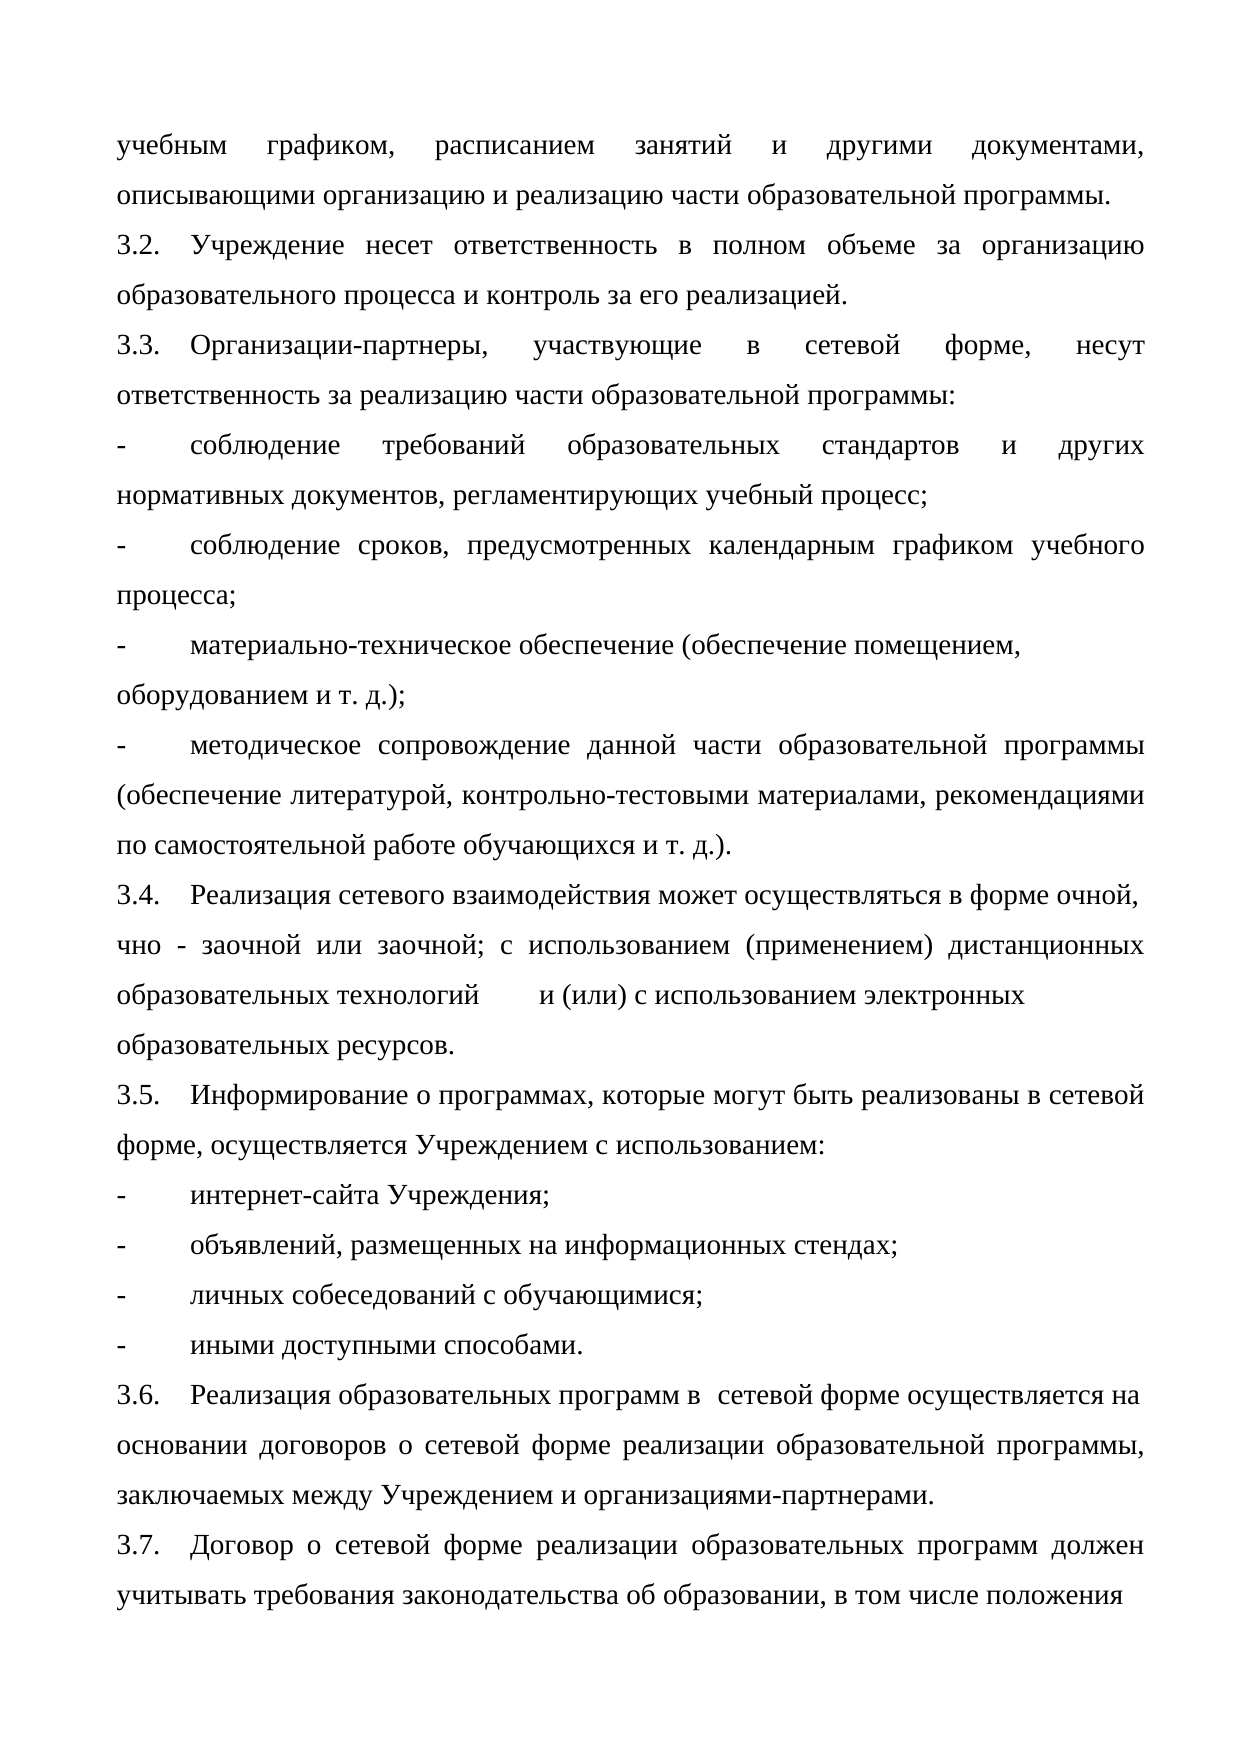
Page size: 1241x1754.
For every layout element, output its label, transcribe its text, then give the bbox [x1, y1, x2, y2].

list Реализация образовательных программ в сетевой форме осуществляется на [116, 1365, 1235, 1415]
list Информирование о программах, которые могут быть реализованы в сетевой форме, осуществляется Учреждением с использованием: [116, 1065, 1145, 1165]
list Реализация сетевого взаимодействия может осуществляться в форме очной, [116, 865, 1235, 915]
text оборудованием и т. д.); [116, 665, 1235, 715]
list Организации-партнеры, участвующие в сетевой форме, несут ответственность за реализацию части образовательной программы: [116, 315, 1145, 415]
list методическое сопровождение данной части образовательной программы (обеспечение литературой, контрольно-тестовыми материалами, рекомендациями по самостоятельной работе обучающихся и т. д.). [116, 715, 1145, 865]
list материально-техническое обеспечение (обеспечение помещением, [116, 615, 1235, 665]
text чно - заочной или заочной; с использованием (применением) дистанционных образовательных технологий и (или) с использованием электронных [116, 915, 1145, 1015]
list иными доступными способами. [116, 1315, 1235, 1365]
list интернет-сайта Учреждения; [116, 1165, 1235, 1215]
text образовательных ресурсов. [116, 1015, 1235, 1065]
list соблюдение требований образовательных стандартов и других нормативных документов, регламентирующих учебный процесс; [116, 415, 1145, 515]
text учебным графиком, расписанием занятий и другими документами, описывающими организацию и реализацию части образовательной программы. [116, 115, 1145, 215]
list соблюдение сроков, предусмотренных календарным графиком учебного процесса; [116, 515, 1145, 615]
list Договор о сетевой форме реализации образовательных программ должен учитывать требования законодательства об образовании, в том числе положения [116, 1515, 1145, 1615]
list Учреждение несет ответственность в полном объеме за организацию образовательного процесса и контроль за его реализацией. [116, 215, 1145, 315]
list объявлений, размещенных на информационных стендах; [116, 1215, 1235, 1265]
text основании договоров о сетевой форме реализации образовательной программы, заключаемых между Учреждением и организациями-партнерами. [116, 1415, 1145, 1515]
list личных собеседований с обучающимися; [116, 1265, 1235, 1315]
